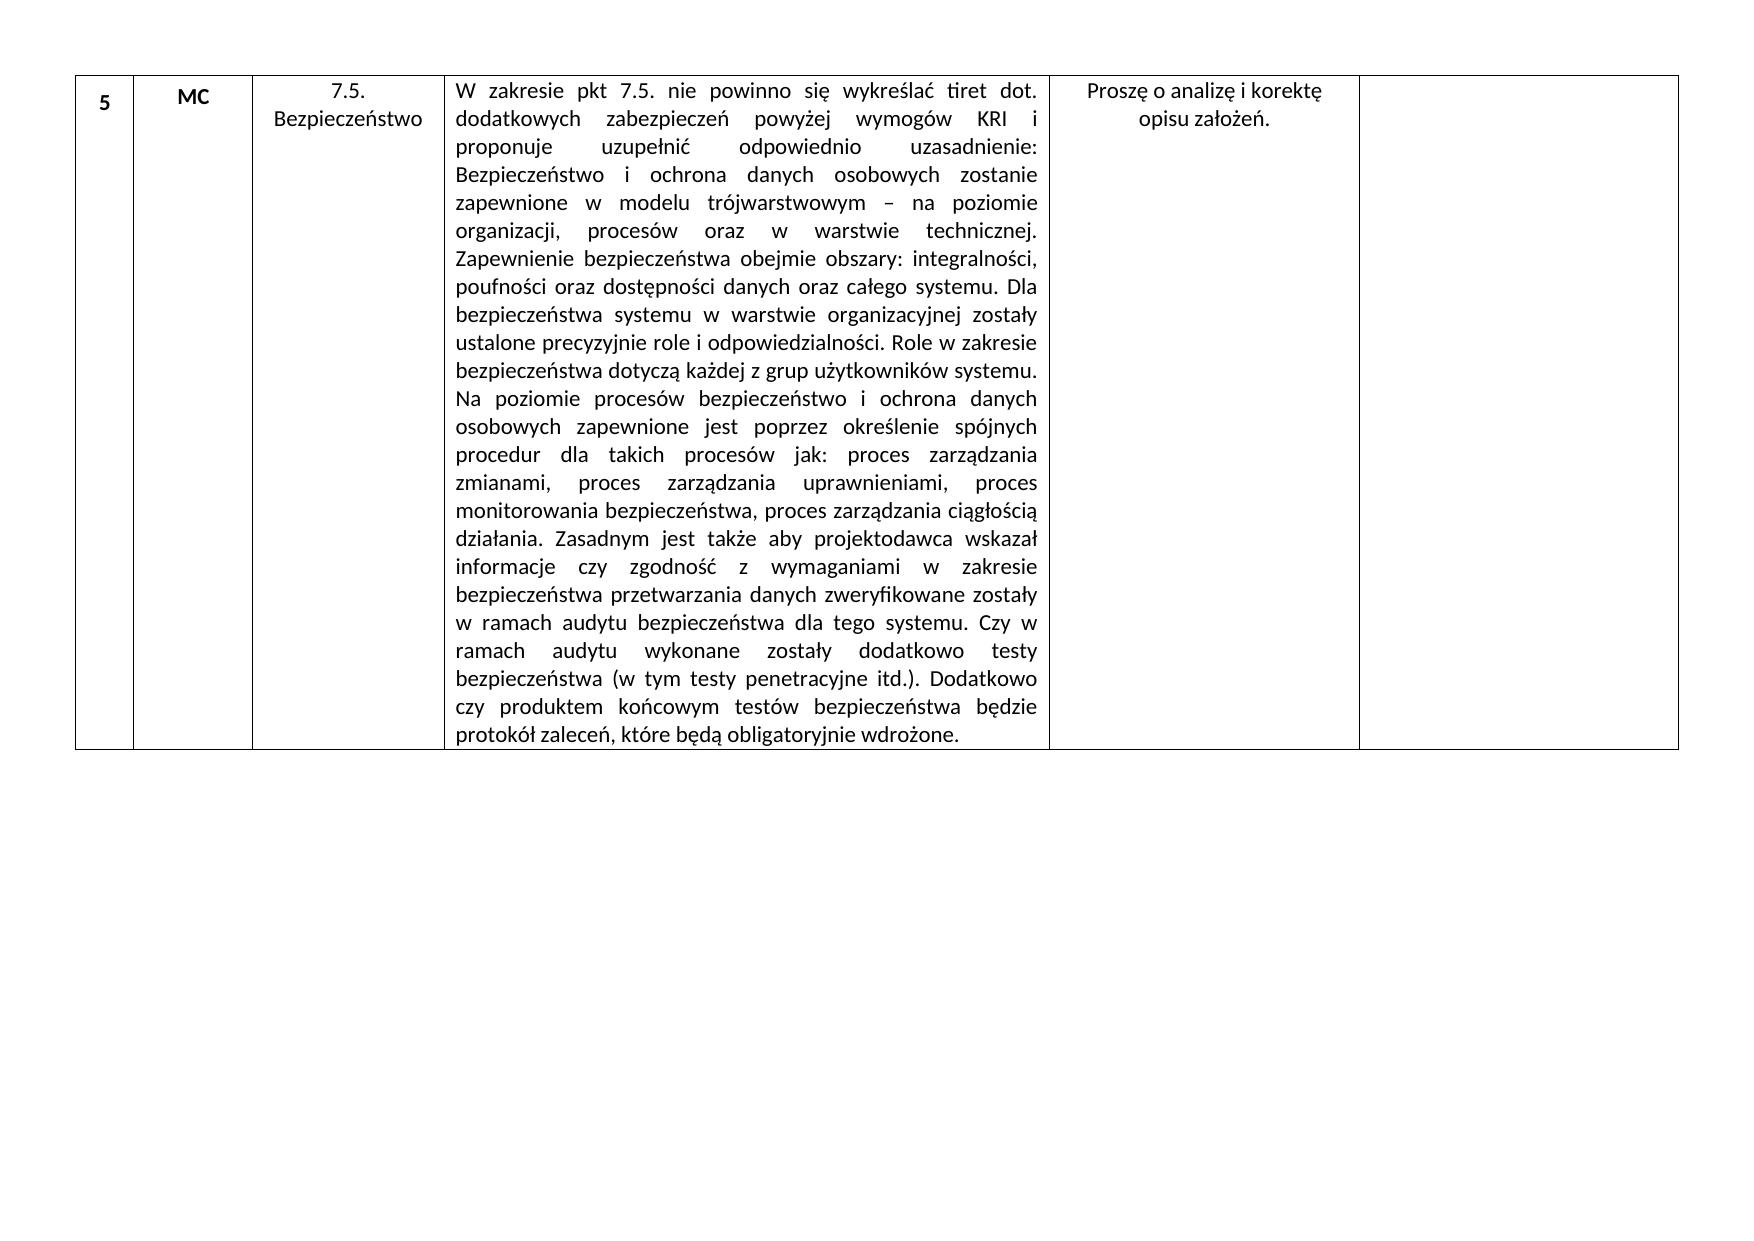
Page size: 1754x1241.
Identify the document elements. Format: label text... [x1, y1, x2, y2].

table_cell [1360, 76, 1678, 748]
table_cell 5 [76, 76, 133, 748]
table_cell 7.5. Bezpieczeństwo [253, 76, 444, 748]
table_cell W zakresie pkt 7.5. nie powinno się wykreślać tiret dot. dodatkowych zabezpieczeń powyżej wymogów KRI i proponuje uzupełnić odpowiednio uzasadnienie: Bezpieczeństwo i ochrona danych osobowych zostanie zapewnione w modelu trójwarstwowym – na poziomie organizacji, procesów oraz w warstwie technicznej. Zapewnienie bezpieczeństwa obejmie obszary: integralności, poufności oraz dostępności danych oraz całego systemu. Dla bezpieczeństwa systemu w warstwie organizacyjnej zostały ustalone precyzyjnie role i odpowiedzialności. Role w zakresie bezpieczeństwa dotyczą każdej z grup użytkowników systemu. Na poziomie procesów bezpieczeństwo i ochrona danych osobowych zapewnione jest poprzez określenie spójnych procedur dla takich procesów jak: proces zarządzania zmianami, proces zarządzania uprawnieniami, proces monitorowania bezpieczeństwa, proces zarządzania ciągłością działania. Zasadnym jest także aby projektodawca wskazał informacje czy zgodność z wymaganiami w zakresie bezpieczeństwa przetwarzania danych zweryfikowane zostały w ramach audytu bezpieczeństwa dla tego systemu. Czy w ramach audytu wykonane zostały dodatkowo testy bezpieczeństwa (w tym testy penetracyjne itd.). Dodatkowo czy produktem końcowym testów bezpieczeństwa będzie protokół zaleceń, które będą obligatoryjnie wdrożone. [445, 76, 1049, 748]
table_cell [1050, 76, 1359, 748]
table_cell MC [134, 76, 252, 748]
